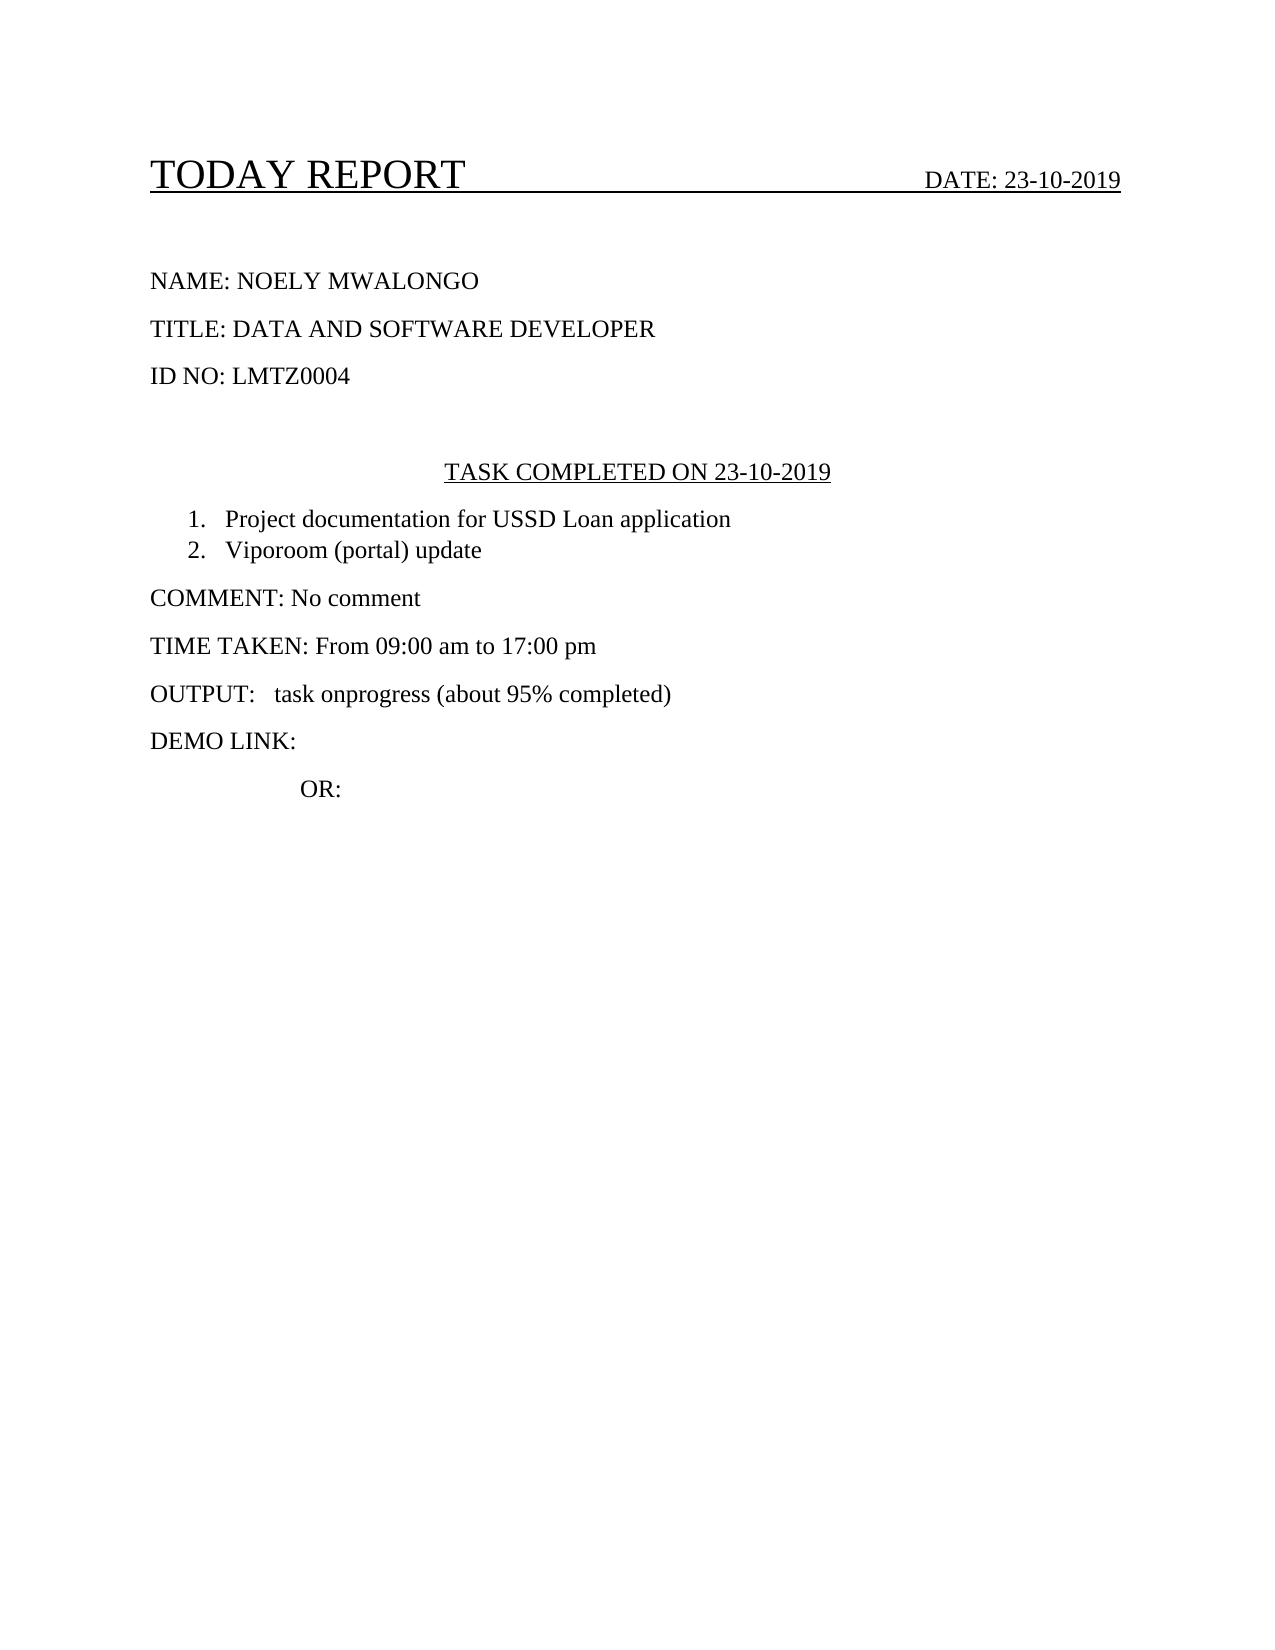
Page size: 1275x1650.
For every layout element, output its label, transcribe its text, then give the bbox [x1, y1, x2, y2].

text OR: [150, 774, 1125, 803]
list Viporoom (portal) update [187, 536, 1125, 564]
text COMMENT: No comment [150, 583, 1125, 612]
text OUTPUT: task onprogress (about 95% completed) [150, 679, 1125, 707]
text TASK COMPLETED ON 23-10-2019 [150, 457, 1125, 486]
text ID NO: LMTZ0004 [150, 361, 1125, 390]
text TIME TAKEN: From 09:00 am to 17:00 pm [150, 631, 1125, 660]
text TITLE: DATA AND SOFTWARE DEVELOPER [150, 314, 1125, 342]
text DEMO LINK: [150, 726, 1125, 755]
text TODAY REPORT DATE: 23-10-2019 [150, 150, 1125, 198]
list Project documentation for USSD Loan application [187, 504, 1125, 533]
text NAME: NOELY MWALONGO [150, 266, 1125, 295]
